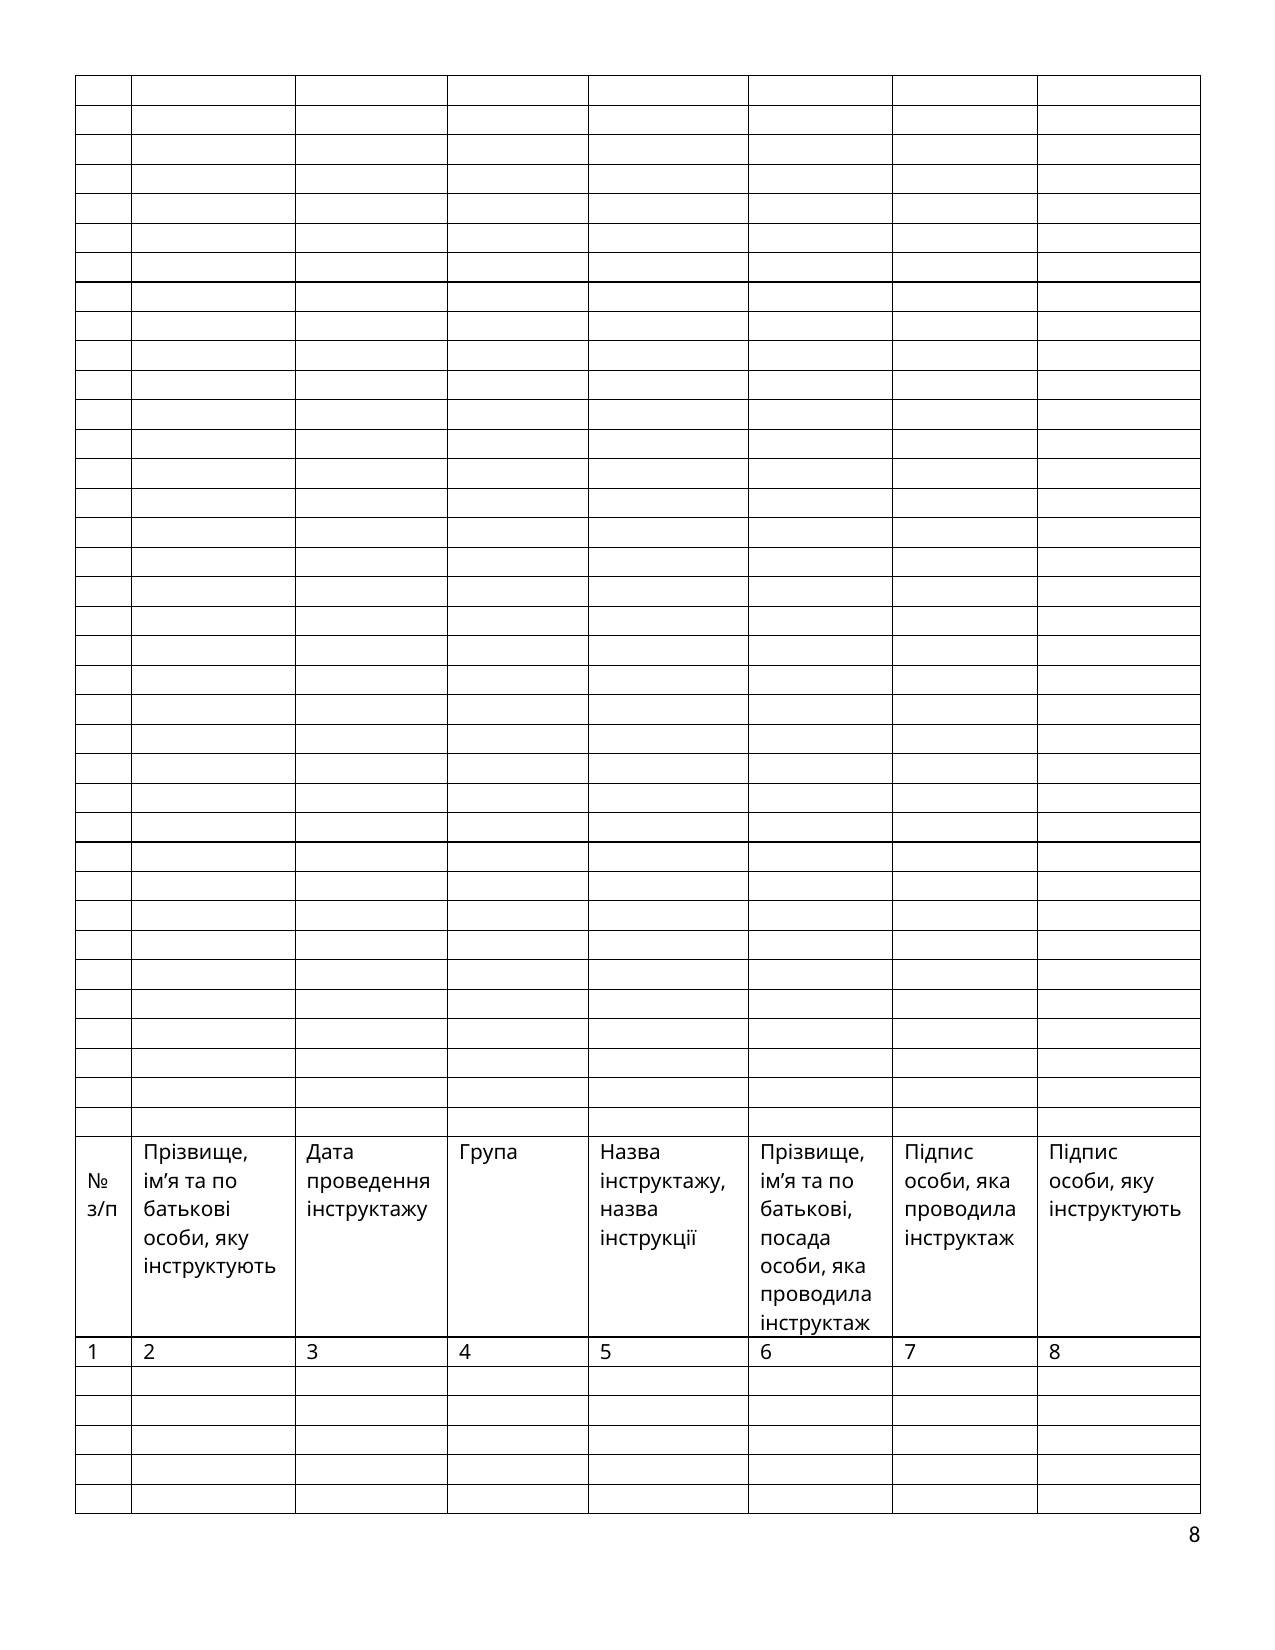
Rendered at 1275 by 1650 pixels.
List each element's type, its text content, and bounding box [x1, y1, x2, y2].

table_cell [296, 400, 447, 429]
table_cell [296, 872, 447, 900]
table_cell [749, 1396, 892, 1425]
table_cell [1038, 253, 1200, 281]
table_cell [749, 165, 892, 193]
table_cell [589, 459, 748, 488]
table_cell [296, 901, 447, 930]
table_cell [749, 607, 892, 635]
table_cell [296, 253, 447, 281]
table_cell [749, 577, 892, 606]
table_cell [589, 548, 748, 576]
table_cell [1038, 430, 1200, 458]
table_cell [1038, 371, 1200, 399]
table_cell [296, 636, 447, 664]
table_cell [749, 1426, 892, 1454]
table_cell [76, 518, 131, 547]
table_cell [1038, 283, 1200, 311]
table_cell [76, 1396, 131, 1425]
table_cell [749, 960, 892, 989]
table_cell [296, 518, 447, 547]
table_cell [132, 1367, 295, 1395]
table_cell [132, 990, 295, 1018]
table_cell [893, 960, 1037, 989]
table_cell [132, 960, 295, 989]
table_cell [448, 106, 588, 134]
table_cell [448, 400, 588, 429]
table_cell [296, 459, 447, 488]
table_cell [448, 135, 588, 163]
table_cell [749, 106, 892, 134]
table_cell [1038, 960, 1200, 989]
table_cell [76, 1078, 131, 1107]
table_cell [1038, 1049, 1200, 1077]
table_cell [132, 1049, 295, 1077]
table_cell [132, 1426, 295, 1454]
table_cell [589, 990, 748, 1018]
table_cell [893, 194, 1037, 222]
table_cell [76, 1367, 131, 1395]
table_cell [893, 931, 1037, 959]
table_cell [132, 695, 295, 723]
table_cell [132, 843, 295, 871]
table_cell [132, 76, 295, 104]
table_cell [589, 341, 748, 370]
table_cell [76, 636, 131, 664]
table_cell [132, 872, 295, 900]
table_cell [1038, 518, 1200, 547]
table_cell Прізвище, ім’я та по батькові, посада особи, яка проводила інструктаж [749, 1137, 892, 1336]
table_cell [76, 607, 131, 635]
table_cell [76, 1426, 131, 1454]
table_cell [76, 341, 131, 370]
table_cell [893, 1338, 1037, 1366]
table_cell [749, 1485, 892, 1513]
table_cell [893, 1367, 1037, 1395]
table_cell [296, 666, 447, 694]
table_cell [132, 1108, 295, 1136]
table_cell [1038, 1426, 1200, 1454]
table_cell [749, 1019, 892, 1048]
table_cell [749, 813, 892, 841]
table_cell [1038, 459, 1200, 488]
table_cell [448, 725, 588, 753]
table_cell Підпис особи, яку інструктують [1038, 1137, 1200, 1336]
table_cell [448, 371, 588, 399]
table_cell [893, 459, 1037, 488]
table_cell [749, 312, 892, 340]
table_cell [132, 341, 295, 370]
table_cell 1 [76, 1338, 131, 1366]
table_cell [448, 76, 588, 104]
table_cell [448, 901, 588, 930]
table_cell [893, 548, 1037, 576]
table_cell [893, 636, 1037, 664]
table_cell [589, 784, 748, 812]
table_cell [76, 577, 131, 606]
table_cell [132, 283, 295, 311]
table_cell [448, 1078, 588, 1107]
table_cell [448, 960, 588, 989]
table_cell [132, 135, 295, 163]
table_cell [448, 1108, 588, 1136]
table_cell [76, 165, 131, 193]
table_cell [749, 754, 892, 782]
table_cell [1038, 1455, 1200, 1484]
table_cell [132, 1078, 295, 1107]
table_cell [893, 1019, 1037, 1048]
table_cell [296, 754, 447, 782]
table_cell [749, 194, 892, 222]
table_cell [296, 283, 447, 311]
table_cell [1038, 165, 1200, 193]
table_cell [893, 695, 1037, 723]
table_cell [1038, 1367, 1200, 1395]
table_cell [893, 901, 1037, 930]
table_cell [589, 106, 748, 134]
table_cell 3 [296, 1338, 447, 1366]
table_cell [448, 341, 588, 370]
table_cell [1038, 341, 1200, 370]
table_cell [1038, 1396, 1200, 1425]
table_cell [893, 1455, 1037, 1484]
table_cell [589, 1108, 748, 1136]
table_cell [448, 1049, 588, 1077]
table_cell [448, 518, 588, 547]
table_cell [76, 784, 131, 812]
table_cell [132, 725, 295, 753]
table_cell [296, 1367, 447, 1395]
table_cell [76, 901, 131, 930]
table_cell [132, 607, 295, 635]
table_cell [1038, 725, 1200, 753]
table_cell [132, 165, 295, 193]
table_cell [296, 1019, 447, 1048]
table_cell [76, 813, 131, 841]
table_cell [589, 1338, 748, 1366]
table_cell [296, 577, 447, 606]
table_cell [749, 76, 892, 104]
table_cell [76, 459, 131, 488]
table_cell Група [448, 1137, 588, 1336]
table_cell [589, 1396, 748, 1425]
table_cell [296, 607, 447, 635]
table_cell [749, 518, 892, 547]
table_cell [76, 872, 131, 900]
table_cell [132, 224, 295, 252]
table_cell [132, 931, 295, 959]
table_cell [132, 548, 295, 576]
table_cell [448, 754, 588, 782]
table_cell [448, 489, 588, 517]
table_cell [1038, 194, 1200, 222]
table_cell [1038, 666, 1200, 694]
table_cell [1038, 901, 1200, 930]
table_cell [76, 695, 131, 723]
table_cell [1038, 607, 1200, 635]
table_cell [893, 341, 1037, 370]
table_cell [132, 194, 295, 222]
table_cell [1038, 931, 1200, 959]
table_cell [448, 813, 588, 841]
table_cell [296, 341, 447, 370]
table_cell [448, 548, 588, 576]
table_cell [296, 960, 447, 989]
table_cell [749, 666, 892, 694]
table_cell Прізвище, ім’я та по батькові особи, яку інструктують [132, 1137, 295, 1336]
table_cell [132, 106, 295, 134]
table_cell [448, 666, 588, 694]
table_cell [76, 135, 131, 163]
table_cell [589, 1019, 748, 1048]
table_cell [448, 1019, 588, 1048]
table_cell [749, 283, 892, 311]
table_cell [749, 135, 892, 163]
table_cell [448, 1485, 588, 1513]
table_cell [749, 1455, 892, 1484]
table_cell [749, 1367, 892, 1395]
table_cell [448, 636, 588, 664]
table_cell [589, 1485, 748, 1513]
table_cell [893, 135, 1037, 163]
table_cell [1038, 1078, 1200, 1107]
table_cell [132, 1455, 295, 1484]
table_cell [589, 666, 748, 694]
table_cell [1038, 1019, 1200, 1048]
table_cell [296, 489, 447, 517]
table_cell Дата проведення інструктажу [296, 1137, 447, 1336]
table_cell [76, 990, 131, 1018]
table_cell [749, 931, 892, 959]
table_cell [76, 312, 131, 340]
table_cell [589, 1049, 748, 1077]
table_cell [296, 371, 447, 399]
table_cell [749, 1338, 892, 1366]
table_cell [1038, 135, 1200, 163]
table_cell [1038, 489, 1200, 517]
table_cell [893, 106, 1037, 134]
table_cell [296, 135, 447, 163]
table_cell [589, 577, 748, 606]
table_cell [76, 754, 131, 782]
table_cell [448, 843, 588, 871]
table_cell [749, 224, 892, 252]
table_cell [1038, 76, 1200, 104]
table_cell [448, 607, 588, 635]
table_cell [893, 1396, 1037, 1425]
table_cell [749, 636, 892, 664]
table_cell [589, 371, 748, 399]
table_cell [1038, 548, 1200, 576]
table_cell [589, 960, 748, 989]
table_cell [749, 1108, 892, 1136]
table_cell Підпис особи, яка проводила інструктаж [893, 1137, 1037, 1336]
table_cell [448, 194, 588, 222]
table_cell [589, 695, 748, 723]
table_cell [589, 400, 748, 429]
table_cell [749, 459, 892, 488]
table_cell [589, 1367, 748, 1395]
table_cell [589, 843, 748, 871]
table_cell [749, 371, 892, 399]
table_cell [893, 784, 1037, 812]
table_cell [1038, 990, 1200, 1018]
table_cell [296, 224, 447, 252]
table_cell [893, 813, 1037, 841]
table_cell [589, 725, 748, 753]
table_cell [448, 990, 588, 1018]
table_cell [448, 165, 588, 193]
table_cell [893, 990, 1037, 1018]
table_cell [589, 931, 748, 959]
table_cell Назва інструктажу, назва інструкції [589, 1137, 748, 1336]
table_cell [893, 312, 1037, 340]
table_cell [296, 548, 447, 576]
table_cell [893, 577, 1037, 606]
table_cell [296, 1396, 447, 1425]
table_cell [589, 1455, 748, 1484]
table_cell [749, 784, 892, 812]
table_cell [76, 224, 131, 252]
table_cell [76, 725, 131, 753]
table_cell [893, 253, 1037, 281]
table_cell [132, 754, 295, 782]
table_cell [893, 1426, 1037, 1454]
table_cell [749, 400, 892, 429]
table_cell [749, 1049, 892, 1077]
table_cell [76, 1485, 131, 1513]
table_cell [1038, 872, 1200, 900]
table_cell [132, 459, 295, 488]
table_cell [893, 165, 1037, 193]
table_cell [589, 607, 748, 635]
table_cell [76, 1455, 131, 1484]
table_cell [76, 194, 131, 222]
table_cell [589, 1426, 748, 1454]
table_cell [76, 430, 131, 458]
table_cell [296, 843, 447, 871]
table_cell [76, 1108, 131, 1136]
table_cell [893, 371, 1037, 399]
table_cell [749, 253, 892, 281]
table_cell [1038, 312, 1200, 340]
table_cell [1038, 400, 1200, 429]
table_cell [589, 312, 748, 340]
table_cell [296, 695, 447, 723]
table_cell [749, 1078, 892, 1107]
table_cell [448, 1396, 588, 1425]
table_cell [448, 253, 588, 281]
table_cell [1038, 843, 1200, 871]
table_cell [589, 194, 748, 222]
table_cell [448, 784, 588, 812]
table_cell [749, 695, 892, 723]
table_cell [749, 430, 892, 458]
table_cell [76, 489, 131, 517]
table_cell [448, 430, 588, 458]
table_cell [76, 253, 131, 281]
table_cell [76, 1049, 131, 1077]
table_cell [893, 224, 1037, 252]
table_cell [589, 283, 748, 311]
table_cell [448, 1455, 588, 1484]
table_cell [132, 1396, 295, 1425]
table_cell № з/п [76, 1137, 131, 1336]
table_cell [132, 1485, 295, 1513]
table_cell [749, 872, 892, 900]
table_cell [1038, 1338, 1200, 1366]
table_cell [589, 1078, 748, 1107]
table_cell [589, 901, 748, 930]
table_cell [296, 165, 447, 193]
table_cell [132, 813, 295, 841]
table_cell [76, 960, 131, 989]
table_cell [296, 312, 447, 340]
table_cell [1038, 813, 1200, 841]
table_cell [448, 459, 588, 488]
table_cell [132, 489, 295, 517]
table_cell [893, 1049, 1037, 1077]
table_cell 4 [448, 1338, 588, 1366]
table_cell [589, 754, 748, 782]
table_cell [76, 400, 131, 429]
table_cell [1038, 636, 1200, 664]
table_cell [893, 518, 1037, 547]
table_cell [1038, 224, 1200, 252]
table_cell [589, 76, 748, 104]
table_cell [448, 931, 588, 959]
table_cell [132, 666, 295, 694]
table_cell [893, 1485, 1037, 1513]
table_cell [589, 872, 748, 900]
table_cell [132, 400, 295, 429]
table_cell [893, 666, 1037, 694]
table_cell [448, 577, 588, 606]
table_cell [749, 725, 892, 753]
table_cell [296, 990, 447, 1018]
table_cell [132, 1019, 295, 1048]
table_cell [448, 872, 588, 900]
table_cell [893, 283, 1037, 311]
table_cell [448, 283, 588, 311]
table_cell [893, 1078, 1037, 1107]
table_cell [296, 194, 447, 222]
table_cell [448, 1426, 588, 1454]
table_cell [589, 518, 748, 547]
table_cell [589, 489, 748, 517]
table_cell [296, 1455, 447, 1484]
table_cell [132, 784, 295, 812]
table_cell [132, 518, 295, 547]
table_cell [749, 548, 892, 576]
table_cell [893, 76, 1037, 104]
table_cell [1038, 106, 1200, 134]
table_cell [76, 843, 131, 871]
table_cell [296, 1108, 447, 1136]
table_cell [296, 106, 447, 134]
table_cell [893, 725, 1037, 753]
table_cell [1038, 695, 1200, 723]
table_cell [589, 165, 748, 193]
table_cell [589, 813, 748, 841]
table_cell [749, 901, 892, 930]
table_cell 2 [132, 1338, 295, 1366]
table_cell [76, 666, 131, 694]
table_cell [749, 843, 892, 871]
table_cell [589, 224, 748, 252]
table_cell [893, 607, 1037, 635]
table_cell [1038, 784, 1200, 812]
table_cell [448, 312, 588, 340]
table_cell [132, 312, 295, 340]
table_cell [132, 253, 295, 281]
table_cell [296, 813, 447, 841]
table_cell [448, 224, 588, 252]
table_cell [296, 725, 447, 753]
table_cell [589, 430, 748, 458]
table_cell [76, 548, 131, 576]
table_cell [132, 901, 295, 930]
table_cell [893, 843, 1037, 871]
table_cell [893, 430, 1037, 458]
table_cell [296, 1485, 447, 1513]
table_cell [589, 135, 748, 163]
table_cell [893, 754, 1037, 782]
table_cell [132, 371, 295, 399]
table_cell [76, 76, 131, 104]
table_cell [132, 577, 295, 606]
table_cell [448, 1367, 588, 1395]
table_cell [76, 1019, 131, 1048]
table_cell [448, 695, 588, 723]
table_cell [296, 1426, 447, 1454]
table_cell [1038, 1108, 1200, 1136]
table_cell [296, 784, 447, 812]
table_cell [893, 1108, 1037, 1136]
table_cell [76, 371, 131, 399]
table_cell [893, 872, 1037, 900]
table_cell [589, 253, 748, 281]
table_cell [296, 76, 447, 104]
table_cell [1038, 577, 1200, 606]
table_cell [893, 400, 1037, 429]
table_cell [749, 341, 892, 370]
table_cell [296, 1049, 447, 1077]
table_cell [1038, 754, 1200, 782]
table_cell [132, 636, 295, 664]
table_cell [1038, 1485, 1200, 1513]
table_cell [76, 283, 131, 311]
table_cell [132, 430, 295, 458]
table_cell [296, 1078, 447, 1107]
table_cell [296, 931, 447, 959]
table_cell [76, 106, 131, 134]
table_cell [893, 489, 1037, 517]
table_cell [749, 990, 892, 1018]
table_cell [76, 931, 131, 959]
table_cell [296, 430, 447, 458]
table_cell [749, 489, 892, 517]
table_cell [589, 636, 748, 664]
